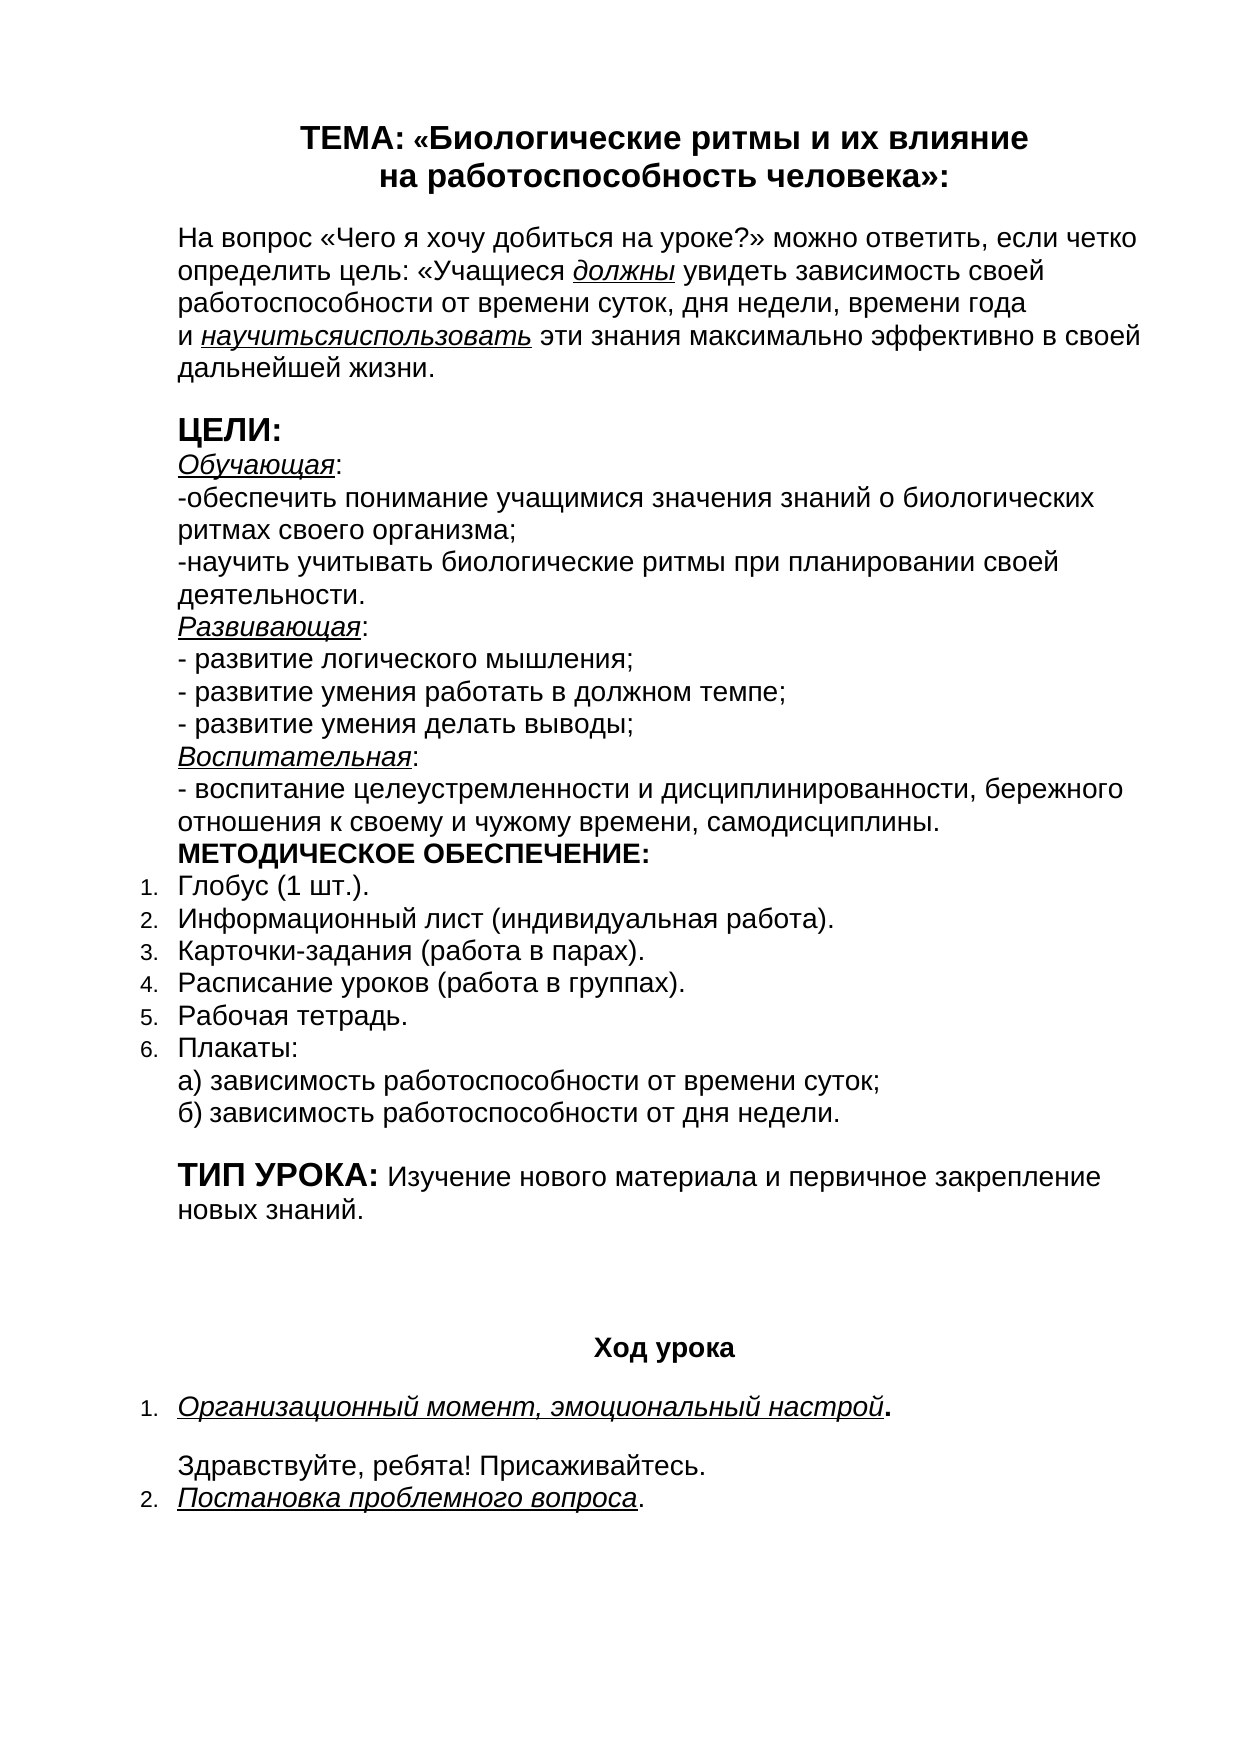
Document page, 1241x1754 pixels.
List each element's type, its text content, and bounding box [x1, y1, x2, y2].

text на работоспособность человека»: [177, 157, 1152, 195]
text - развитие умения делать выводы; [177, 707, 1152, 740]
list Глобус (1 шт.). [140, 869, 1152, 902]
list Карточки-задания (работа в парах). [140, 934, 1152, 966]
list Организационный момент, эмоциональный настрой. [140, 1390, 1152, 1422]
text б) зависимость работоспособности от дня недели. [177, 1096, 1152, 1128]
list Плакаты: [140, 1031, 1152, 1064]
text ТИП УРОКА: Изучение нового материала и первичное закрепление новых знаний. [177, 1155, 1152, 1226]
text На вопрос «Чего я хочу добиться на уроке?» можно ответить, если четко определить цель: «Учащиеся должны увидеть зависимость своей работоспособности от времени суток, дня недели, времени года и научитьсяиспользовать эти знания максимально эффективно в своей дальнейшей жизни. [177, 221, 1152, 383]
list Информационный лист (индивидуальная работа). [140, 902, 1152, 934]
text -научить учитывать биологические ритмы при планировании своей деятельности. [177, 545, 1152, 610]
text -обеспечить понимание учащимися значения знаний о биологических ритмах своего организма; [177, 481, 1152, 545]
text Воспитательная: [177, 740, 1152, 772]
text Здравствуйте, ребята! Присаживайтесь. [177, 1448, 1152, 1481]
text - развитие умения работать в должном темпе; [177, 675, 1152, 707]
list Рабочая тетрадь. [140, 999, 1152, 1031]
text Обучающая: [177, 448, 1152, 481]
text - воспитание целеустремленности и дисциплинированности, бережного отношения к своему и чужому времени, самодисциплины. [177, 772, 1152, 837]
list Расписание уроков (работа в группах). [140, 966, 1152, 999]
text Развивающая: [177, 610, 1152, 642]
text МЕТОДИЧЕСКОЕ ОБЕСПЕЧЕНИЕ: [177, 837, 1152, 869]
text а) зависимость работоспособности от времени суток; [177, 1064, 1152, 1096]
text - развитие логического мышления; [177, 642, 1152, 675]
text Ход урока [177, 1331, 1152, 1363]
text ТЕМА: «Биологические ритмы и их влияние [177, 118, 1152, 157]
text ЦЕЛИ: [177, 410, 1152, 448]
list Постановка проблемного вопроса. [140, 1481, 1152, 1513]
